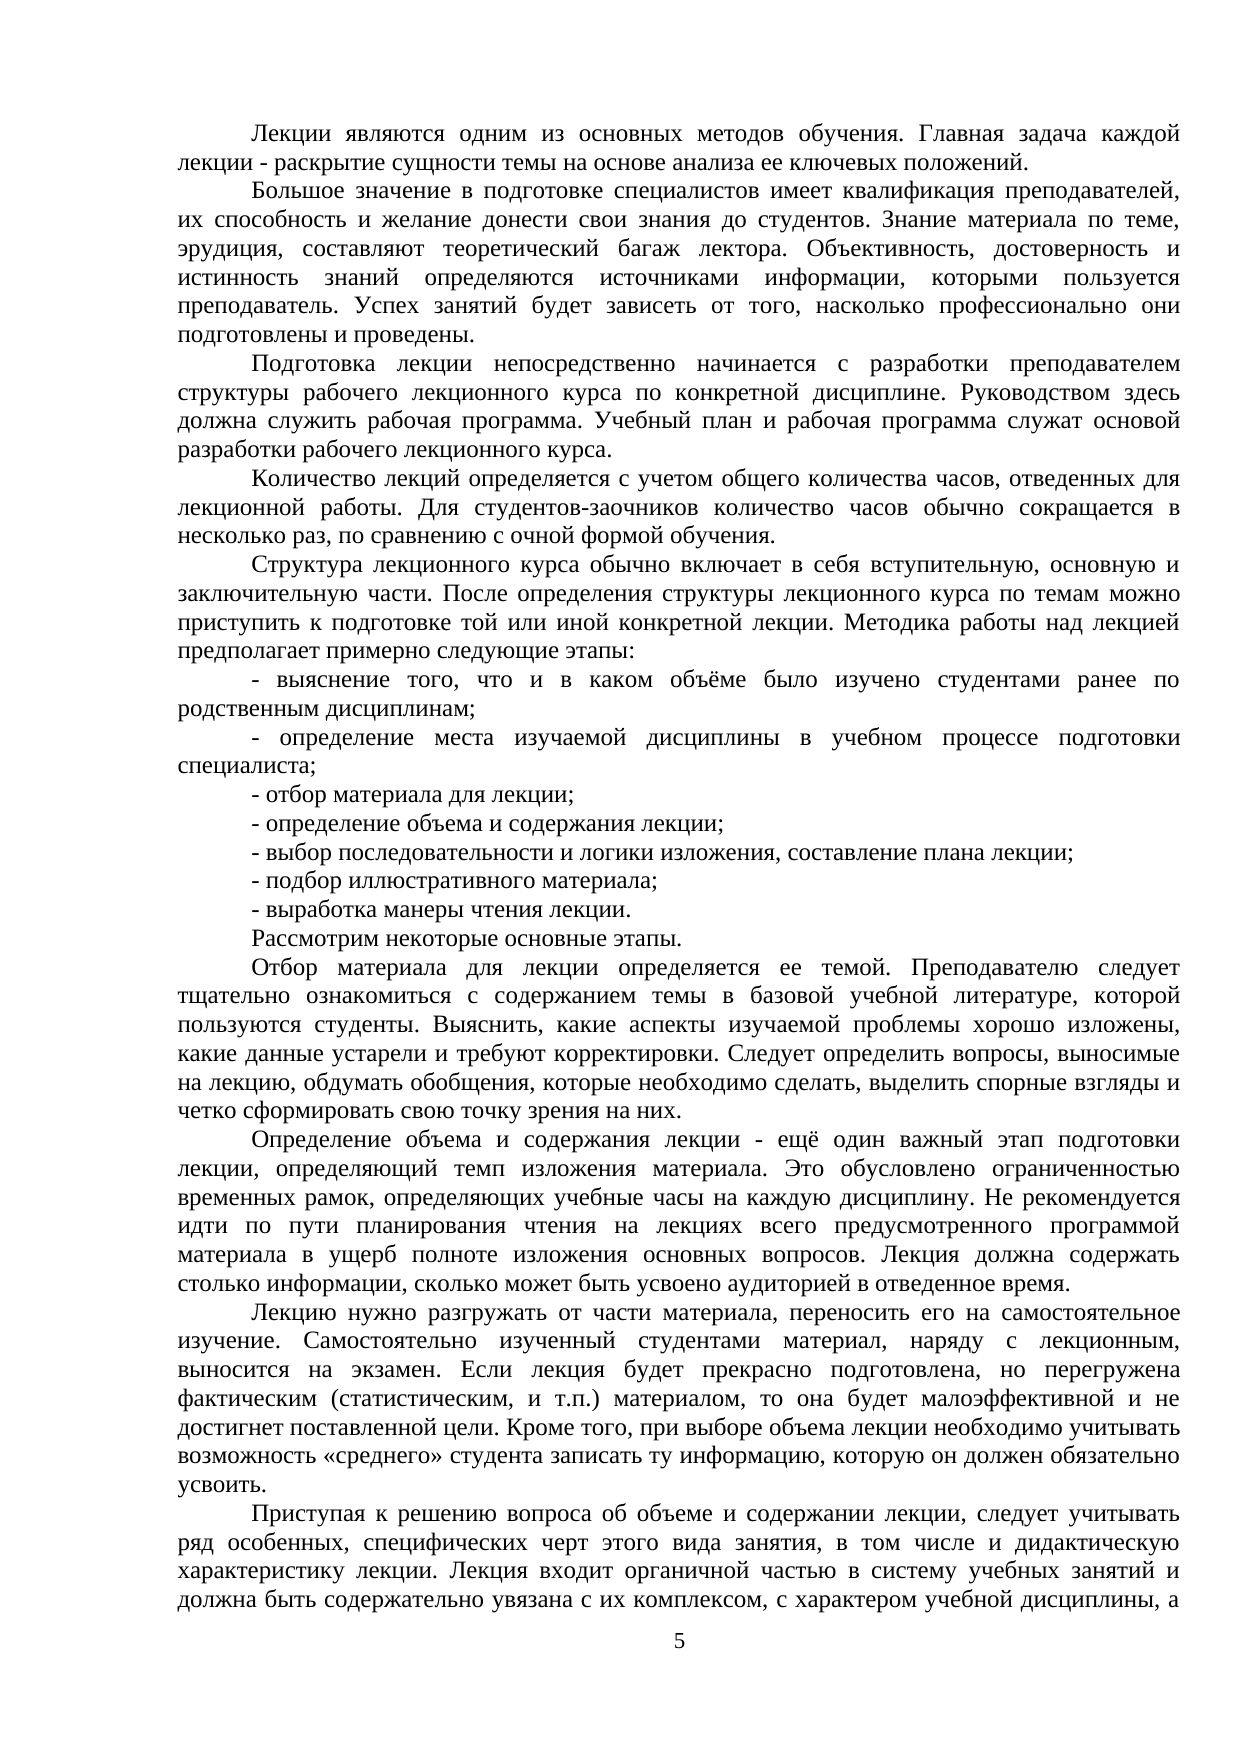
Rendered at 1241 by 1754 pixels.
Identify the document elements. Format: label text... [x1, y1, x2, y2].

text Большое значение в подготовке специалистов имеет квалификация преподавателей, их способность и желание донести свои знания до студентов. Знание материала по теме, эрудиция, составляют теоретический багаж лектора. Объективность, достоверность и истинность знаний определяются источниками информации, которыми пользуется преподаватель. Успех занятий будет зависеть от того, насколько профессионально они подготовлены и проведены. [177, 176, 1181, 348]
text Лекции являются одним из основных методов обучения. Главная задача каждой лекции - раскрытие сущности темы на основе анализа ее ключевых положений. [177, 118, 1181, 176]
text Подготовка лекции непосредственно начинается с разработки преподавателем структуры рабочего лекционного курса по конкретной дисциплине. Руководством здесь должна служить рабочая программа. Учебный план и рабочая программа служат основой разработки рабочего лекционного курса. [177, 348, 1181, 463]
text Отбор материала для лекции определяется ее темой. Преподавателю следует тщательно ознакомиться с содержанием темы в базовой учебной литературе, которой пользуются студенты. Выяснить, какие аспекты изучаемой проблемы хорошо изложены, какие данные устарели и требуют корректировки. Следует определить вопросы, выносимые на лекцию, обдумать обобщения, которые необходимо сделать, выделить спорные взгляды и четко сформировать свою точку зрения на них. [177, 952, 1181, 1124]
text Рассмотрим некоторые основные этапы. [177, 923, 1181, 952]
text Количество лекций определяется с учетом общего количества часов, отведенных для лекционной работы. Для студентов-заочников количество часов обычно сокращается в несколько раз, по сравнению с очной формой обучения. [177, 463, 1181, 549]
text - определение места изучаемой дисциплины в учебном процессе подготовки специалиста; [177, 722, 1181, 779]
text Определение объема и содержания лекции - ещё один важный этап подготовки лекции, определяющий темп изложения материала. Это обусловлено ограниченностью временных рамок, определяющих учебные часы на каждую дисциплину. Не рекомендуется идти по пути планирования чтения на лекциях всего предусмотренного программой материала в ущерб полноте изложения основных вопросов. Лекция должна содержать столько информации, сколько может быть усвоено аудиторией в отведенное время. [177, 1124, 1181, 1297]
text - выбор последовательности и логики изложения, составление плана лекции; [177, 837, 1181, 866]
text Структура лекционного курса обычно включает в себя вступительную, основную и заключительную части. После определения структуры лекционного курса по темам можно приступить к подготовке той или иной конкретной лекции. Методика работы над лекцией предполагает примерно следующие этапы: [177, 549, 1181, 664]
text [177, 1498, 1181, 1613]
text - выработка манеры чтения лекции. [177, 894, 1181, 923]
text - подбор иллюстративного материала; [177, 866, 1181, 894]
text - отбор материала для лекции; [177, 779, 1181, 808]
text - определение объема и содержания лекции; [177, 808, 1181, 837]
text Лекцию нужно разгружать от части материала, переносить его на самостоятельное изучение. Самостоятельно изученный студентами материал, наряду с лекционным, выносится на экзамен. Если лекция будет прекрасно подготовлена, но перегружена фактическим (статистическим, и т.п.) материалом, то она будет малоэффективной и не достигнет поставленной цели. Кроме того, при выборе объема лекции необходимо учитывать возможность «среднего» студента записать ту информацию, которую он должен обязательно усвоить. [177, 1297, 1181, 1498]
text - выяснение того, что и в каком объёме было изучено студентами ранее по родственным дисциплинам; [177, 664, 1181, 722]
